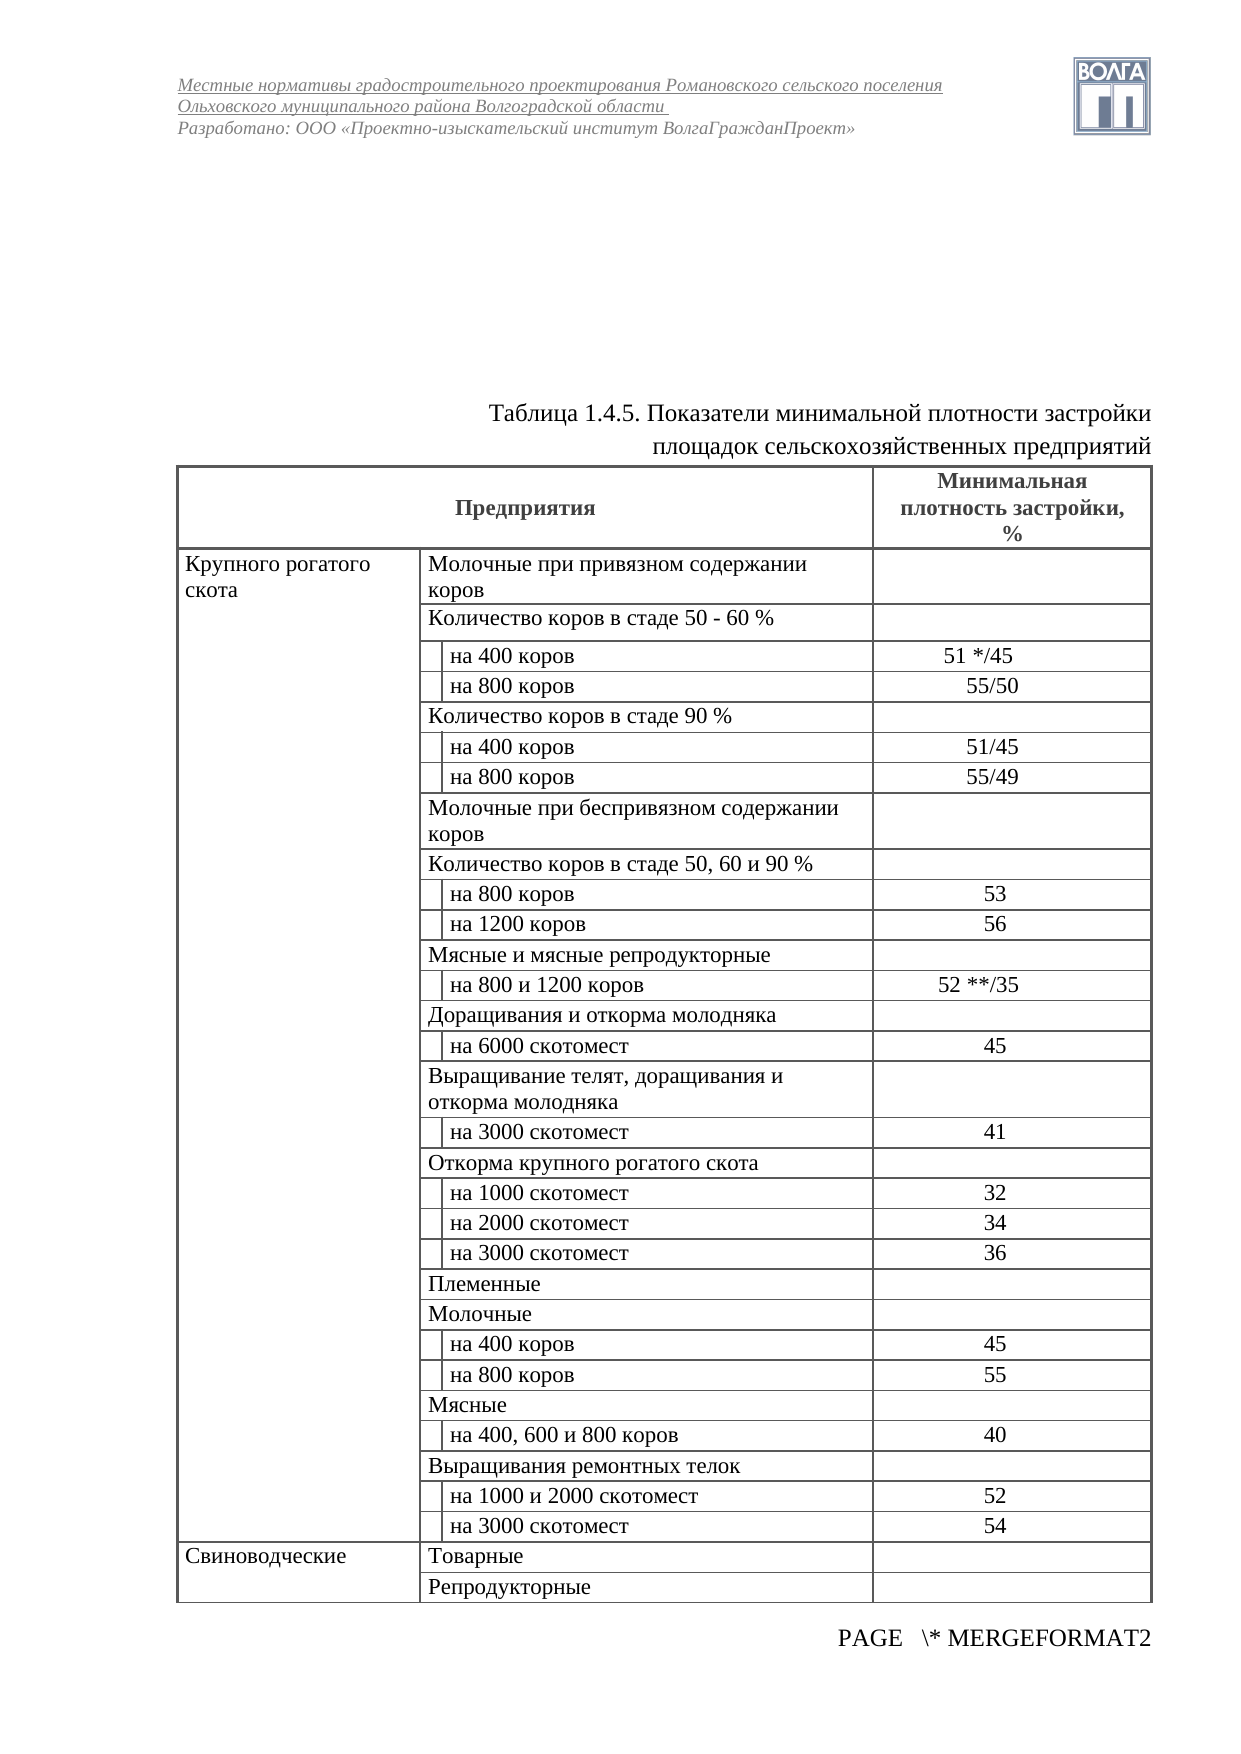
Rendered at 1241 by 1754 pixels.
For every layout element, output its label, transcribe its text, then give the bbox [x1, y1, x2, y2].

text Таблица 1.4.5. Показатели минимальной плотности застройки [177, 398, 1152, 427]
table_cell Количество коров в стаде 50, 60 и 90 % [421, 850, 872, 878]
table_cell Доращивания и откорма молодняка [421, 1001, 872, 1030]
table_cell на 3000 скотомест [443, 1512, 872, 1541]
table_cell 55/49 [874, 763, 1150, 792]
table_cell [421, 880, 441, 909]
table_cell [421, 1421, 441, 1450]
table_cell [874, 1391, 1150, 1420]
table_cell Молочные при привязном содержании коров [421, 550, 872, 603]
table_cell [874, 1452, 1150, 1480]
table_cell [874, 850, 1150, 878]
table_cell Крупного рогатого скота [179, 550, 419, 1541]
table_cell [874, 1270, 1150, 1298]
table_cell Откорма крупного рогатого скота [421, 1149, 872, 1177]
table_cell [421, 1331, 441, 1359]
table_cell на 400 коров [443, 733, 872, 762]
text площадок сельскохозяйственных предприятий [177, 431, 1152, 460]
table_cell [874, 1300, 1150, 1329]
table_cell Молочные [421, 1300, 872, 1329]
table_cell [874, 550, 1150, 603]
table_cell [421, 1240, 441, 1268]
table_cell 36 [874, 1240, 1150, 1268]
table_cell на 800 и 1200 коров [443, 971, 872, 1000]
table_cell 52 **/35 [874, 971, 1150, 1000]
table_cell 51/45 [874, 733, 1150, 762]
table_cell Мясные [421, 1391, 872, 1420]
table_cell на 800 коров [443, 880, 872, 909]
table_cell [421, 1032, 441, 1060]
table_cell [874, 703, 1150, 731]
table_cell Племенные [421, 1270, 872, 1298]
table_cell 34 [874, 1209, 1150, 1238]
table_cell на 400, 600 и 800 коров [443, 1421, 872, 1450]
table_cell [874, 794, 1150, 848]
table_cell на 400 коров [443, 1331, 872, 1359]
table_cell [874, 1001, 1150, 1030]
table_cell [874, 1543, 1150, 1571]
table_cell на 400 коров [443, 642, 872, 671]
table_cell на 1000 скотомест [443, 1179, 872, 1208]
table_cell [421, 1361, 441, 1389]
table_cell 32 [874, 1179, 1150, 1208]
table_cell на 3000 скотомест [443, 1240, 872, 1268]
table_cell 54 [874, 1512, 1150, 1541]
table_cell [421, 672, 441, 701]
table_cell Мясные и мясные репродукторные [421, 941, 872, 969]
table_cell 45 [874, 1032, 1150, 1060]
table_cell [421, 763, 441, 792]
table_cell 41 [874, 1118, 1150, 1147]
table_cell Молочные при беспривязном содержании коров [421, 794, 872, 848]
table_cell [421, 642, 441, 671]
table_cell [421, 1512, 441, 1541]
table_cell Свиноводческие [179, 1543, 419, 1602]
table_header Предприятия [179, 468, 872, 547]
table_cell [874, 605, 1150, 640]
table_cell Товарные [421, 1543, 872, 1571]
table_cell на 800 коров [443, 763, 872, 792]
picture [1073, 57, 1155, 141]
table_cell на 1000 и 2000 скотомест [443, 1482, 872, 1511]
table_cell на 800 коров [443, 1361, 872, 1389]
table_cell 56 [874, 911, 1150, 939]
table_cell 53 [874, 880, 1150, 909]
table_cell на 2000 скотомест [443, 1209, 872, 1238]
table_cell Количество коров в стаде 90 % [421, 703, 872, 731]
table_cell 55/50 [874, 672, 1150, 701]
table_cell 52 [874, 1482, 1150, 1511]
table_cell на 3000 скотомест [443, 1118, 872, 1147]
table_cell Количество коров в стаде 50 - 60 % [421, 605, 872, 640]
table_cell [421, 971, 441, 1000]
table_cell [874, 1062, 1150, 1117]
table_cell 55 [874, 1361, 1150, 1389]
table_cell [421, 911, 441, 939]
table_cell [421, 1179, 441, 1208]
table_cell Репродукторные [421, 1573, 872, 1602]
table_cell [874, 1573, 1150, 1602]
table_cell Выращивания ремонтных телок [421, 1452, 872, 1480]
table_cell на 1200 коров [443, 911, 872, 939]
table_cell [421, 1118, 441, 1147]
table_cell Выращивание телят, доращивания и откорма молодняка [421, 1062, 872, 1117]
table_cell на 800 коров [443, 672, 872, 701]
table_cell на 6000 скотомест [443, 1032, 872, 1060]
table_header Минимальная плотность застройки, % [874, 468, 1150, 547]
table_cell 45 [874, 1331, 1150, 1359]
table_cell [421, 1209, 441, 1238]
table_cell [421, 1482, 441, 1511]
table_cell [874, 941, 1150, 969]
table_cell 51 */45 [874, 642, 1150, 671]
table_cell [421, 733, 441, 762]
table_cell 40 [874, 1421, 1150, 1450]
table_cell [874, 1149, 1150, 1177]
